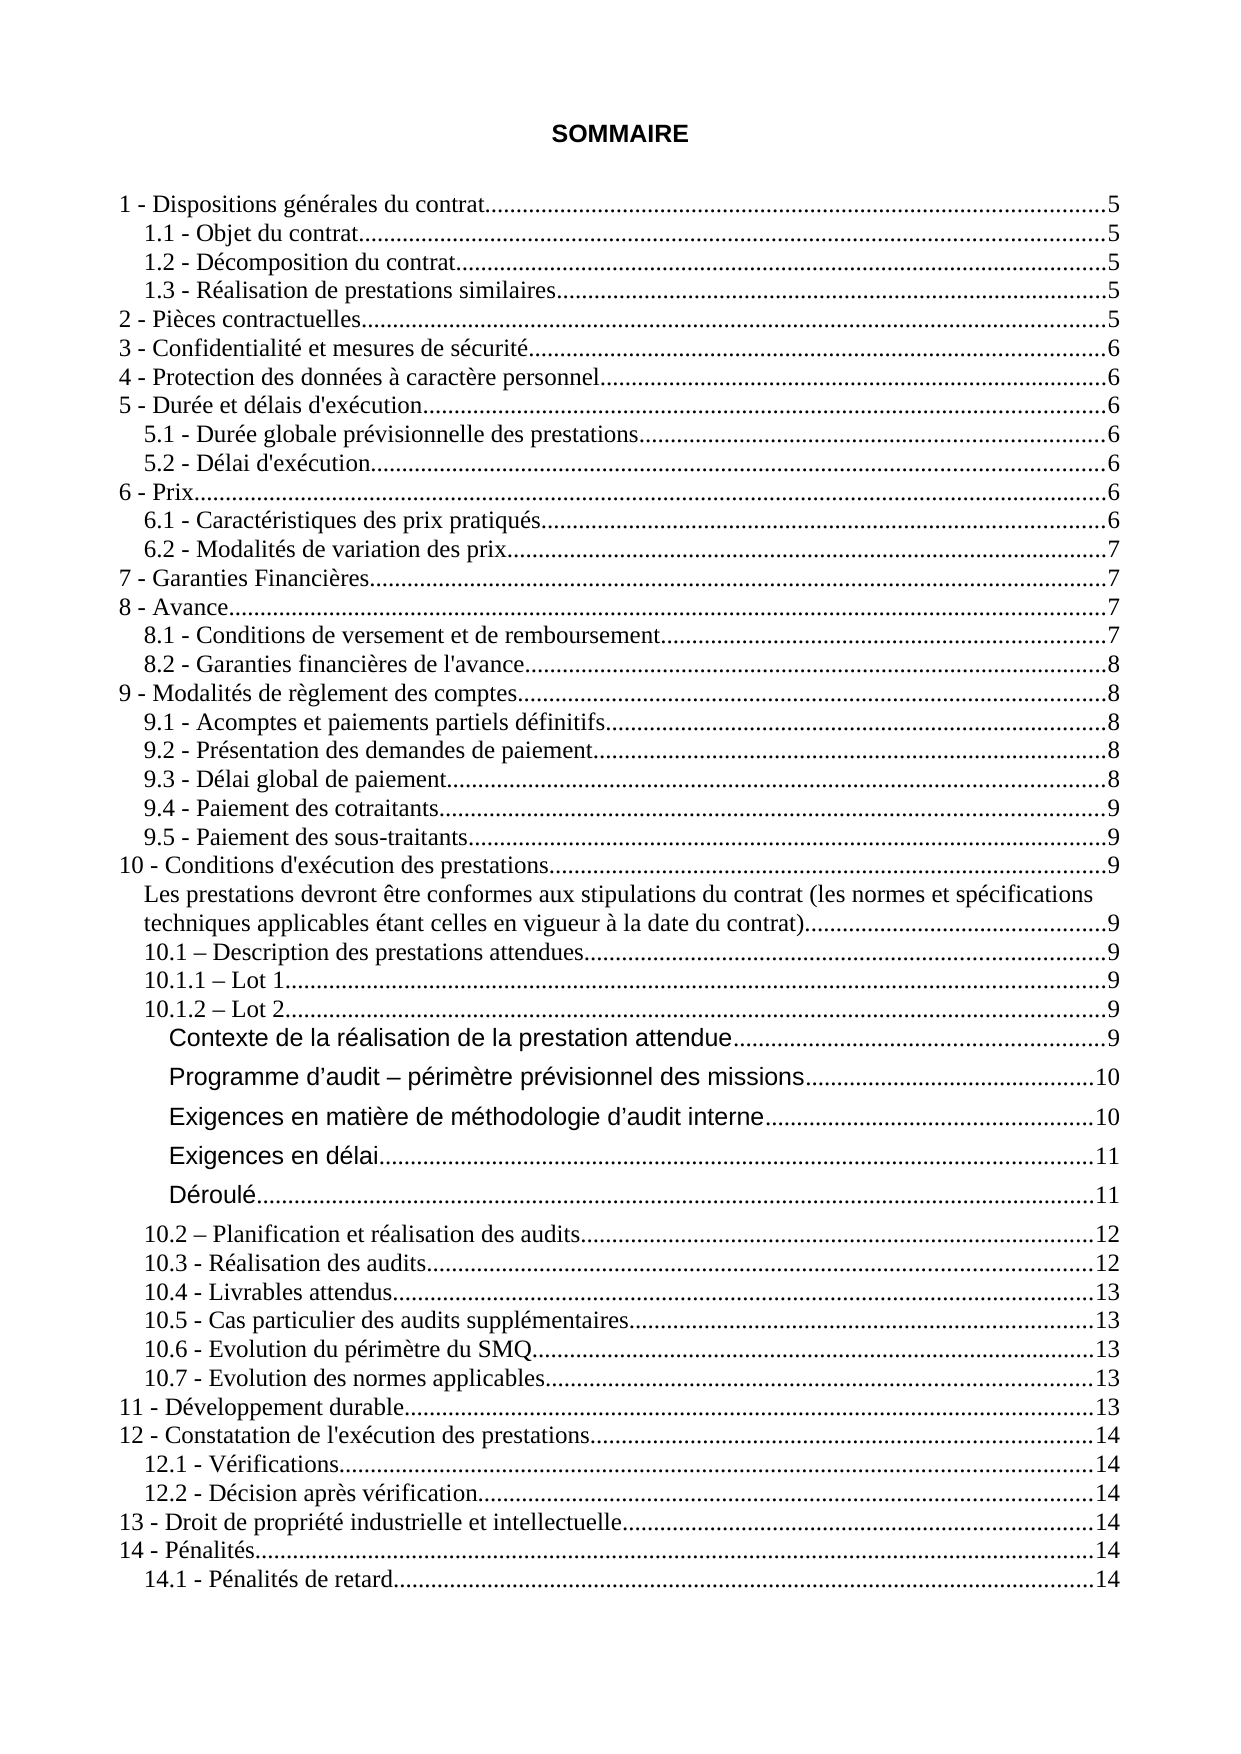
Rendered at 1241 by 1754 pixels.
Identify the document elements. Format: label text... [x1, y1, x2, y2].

text 14.1 - Pénalités de retard 14 [144, 1564, 1121, 1593]
text 6 - Prix 6 [119, 477, 1121, 505]
text 10.6 - Evolution du périmètre du SMQ 13 [144, 1334, 1121, 1363]
text 10.1.1 – Lot 1 9 [144, 965, 1121, 994]
text 10.4 - Livrables attendus 13 [144, 1277, 1121, 1306]
text 3 - Confidentialité et mesures de sécurité 6 [119, 333, 1121, 362]
text 11 - Développement durable 13 [119, 1392, 1121, 1421]
text 9.1 - Acomptes et paiements partiels définitifs 8 [144, 707, 1121, 735]
text 12.2 - Décision après vérification 14 [144, 1478, 1121, 1507]
text 12 - Constatation de l'exécution des prestations 14 [119, 1421, 1121, 1449]
text 7 - Garanties Financières 7 [119, 563, 1121, 592]
text 5.2 - Délai d'exécution 6 [144, 448, 1121, 477]
text Contexte de la réalisation de la prestation attendue 9 [169, 1023, 1121, 1052]
text 8 - Avance 7 [119, 592, 1121, 620]
text Déroulé 11 [169, 1180, 1121, 1209]
text Les prestations devront être conformes aux stipulations du contrat (les normes et spécifications techniques applicables étant celles en vigueur à la date du contrat). 9 [144, 879, 1121, 937]
text SOMMAIRE [119, 119, 1121, 147]
text 8.2 - Garanties financières de l'avance 8 [144, 649, 1121, 678]
text 12.1 - Vérifications 14 [144, 1449, 1121, 1478]
text 5.1 - Durée globale prévisionnelle des prestations 6 [144, 419, 1121, 448]
text 14 - Pénalités 14 [119, 1536, 1121, 1564]
text 10.3 - Réalisation des audits 12 [144, 1248, 1121, 1277]
text 10.5 - Cas particulier des audits supplémentaires 13 [144, 1306, 1121, 1334]
text 1.1 - Objet du contrat 5 [144, 218, 1121, 247]
text 1.3 - Réalisation de prestations similaires 5 [144, 275, 1121, 304]
text 10.1 – Description des prestations attendues 9 [144, 937, 1121, 965]
text 9.2 - Présentation des demandes de paiement 8 [144, 735, 1121, 764]
text 10.7 - Evolution des normes applicables 13 [144, 1363, 1121, 1392]
text 1.2 - Décomposition du contrat 5 [144, 247, 1121, 275]
text Exigences en matière de méthodologie d’audit interne 10 [169, 1101, 1121, 1130]
text 10.1.2 – Lot 2 9 [144, 994, 1121, 1023]
text 9.4 - Paiement des cotraitants 9 [144, 793, 1121, 822]
text 6.2 - Modalités de variation des prix 7 [144, 534, 1121, 563]
text 4 - Protection des données à caractère personnel 6 [119, 362, 1121, 390]
text Programme d’audit – périmètre prévisionnel des missions 10 [169, 1062, 1121, 1091]
text 6.1 - Caractéristiques des prix pratiqués 6 [144, 505, 1121, 534]
text 10.2 – Planification et réalisation des audits 12 [144, 1219, 1121, 1248]
text 9 - Modalités de règlement des comptes 8 [119, 678, 1121, 707]
text Exigences en délai 11 [169, 1141, 1121, 1169]
text 13 - Droit de propriété industrielle et intellectuelle 14 [119, 1507, 1121, 1536]
text 2 - Pièces contractuelles 5 [119, 304, 1121, 333]
text 5 - Durée et délais d'exécution 6 [119, 390, 1121, 419]
text 8.1 - Conditions de versement et de remboursement 7 [144, 620, 1121, 649]
text 10 - Conditions d'exécution des prestations 9 [119, 850, 1121, 879]
text 9.5 - Paiement des sous-traitants 9 [144, 822, 1121, 850]
text 9.3 - Délai global de paiement 8 [144, 764, 1121, 793]
text 1 - Dispositions générales du contrat 5 [119, 189, 1121, 218]
